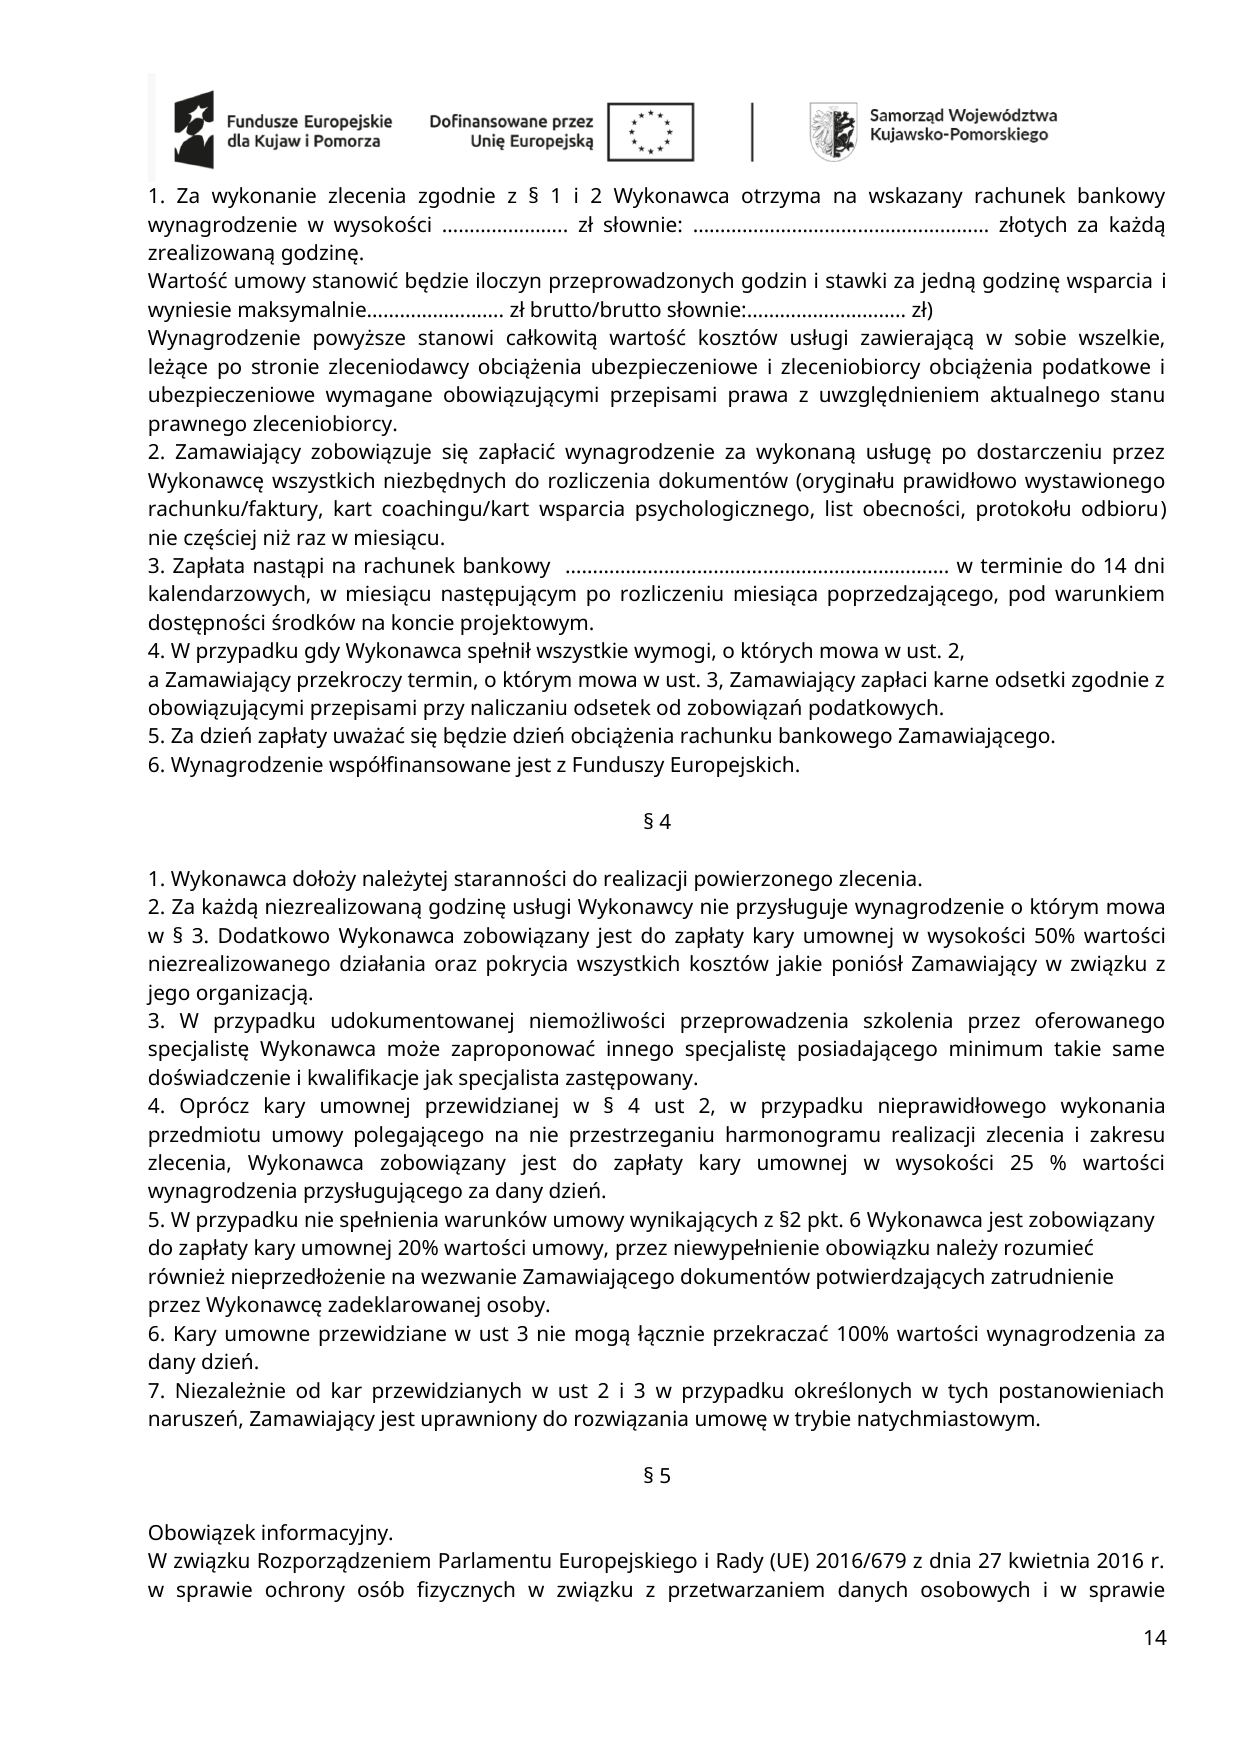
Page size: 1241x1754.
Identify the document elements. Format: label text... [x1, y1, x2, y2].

text 2. Zamawiający zobowiązuje się zapłacić wynagrodzenie za wykonaną usługę po dostarczeniu przez Wykonawcę wszystkich niezbędnych do rozliczenia dokumentów (oryginału prawidłowo wystawionego rachunku/faktury, kart coachingu/kart wsparcia psychologicznego, list obecności, protokołu odbioru) nie częściej niż raz w miesiącu. [148, 437, 1167, 551]
picture [147, 73, 1093, 182]
text 5. W przypadku nie spełnienia warunków umowy wynikających z §2 pkt. 6 Wykonawca jest zobowiązany do zapłaty kary umownej 20% wartości umowy, przez niewypełnienie obowiązku należy rozumieć również nieprzedłożenie na wezwanie Zamawiającego dokumentów potwierdzających zatrudnienie przez Wykonawcę zadeklarowanej osoby. [148, 1205, 1167, 1319]
text Wynagrodzenie powyższe stanowi całkowitą wartość kosztów usługi zawierającą w sobie wszelkie, leżące po stronie zleceniodawcy obciążenia ubezpieczeniowe i zleceniobiorcy obciążenia podatkowe i ubezpieczeniowe wymagane obowiązującymi przepisami prawa z uwzględnieniem aktualnego stanu prawnego zleceniobiorcy. [148, 323, 1167, 437]
text 5. Za dzień zapłaty uważać się będzie dzień obciążenia rachunku bankowego Zamawiającego. [148, 722, 1167, 750]
text § 4 [148, 807, 1167, 835]
text 6. Kary umowne przewidziane w ust 3 nie mogą łącznie przekraczać 100% wartości wynagrodzenia za dany dzień. [148, 1319, 1167, 1376]
text 3. W przypadku udokumentowanej niemożliwości przeprowadzenia szkolenia przez oferowanego specjalistę Wykonawca może zaproponować innego specjalistę posiadającego minimum takie same doświadczenie i kwalifikacje jak specjalista zastępowany. [148, 1006, 1167, 1091]
text § 5 [148, 1461, 1167, 1489]
text 6. Wynagrodzenie współfinansowane jest z Funduszy Europejskich. [148, 750, 1167, 778]
text 1. Wykonawca dołoży należytej staranności do realizacji powierzonego zlecenia. [148, 864, 1167, 892]
text 4. Oprócz kary umownej przewidzianej w § 4 ust 2, w przypadku nieprawidłowego wykonania przedmiotu umowy polegającego na nie przestrzeganiu harmonogramu realizacji zlecenia i zakresu zlecenia, Wykonawca zobowiązany jest do zapłaty kary umownej w wysokości 25 % wartości wynagrodzenia przysługującego za dany dzień. [148, 1091, 1167, 1205]
text 7. Niezależnie od kar przewidzianych w ust 2 i 3 w przypadku określonych w tych postanowieniach naruszeń, Zamawiający jest uprawniony do rozwiązania umowę w trybie natychmiastowym. [148, 1376, 1167, 1433]
text 2. Za każdą niezrealizowaną godzinę usługi Wykonawcy nie przysługuje wynagrodzenie o którym mowa w § 3. Dodatkowo Wykonawca zobowiązany jest do zapłaty kary umownej w wysokości 50% wartości niezrealizowanego działania oraz pokrycia wszystkich kosztów jakie poniósł Zamawiający w związku z jego organizacją. [148, 892, 1167, 1006]
text Obowiązek informacyjny. [148, 1518, 1167, 1546]
text Wartość umowy stanowić będzie iloczyn przeprowadzonych godzin i stawki za jedną godzinę wsparcia i wyniesie maksymalnie……………………. zł brutto/brutto słownie:……………………….. zł) [148, 267, 1167, 323]
text 4. W przypadku gdy Wykonawca spełnił wszystkie wymogi, o których mowa w ust. 2, [148, 636, 1167, 665]
text 1. Za wykonanie zlecenia zgodnie z § 1 i 2 Wykonawca otrzyma na wskazany rachunek bankowy wynagrodzenie w wysokości ………………….. zł słownie: ……………………………………………… złotych za każdą zrealizowaną godzinę. [148, 181, 1167, 267]
text 3. Zapłata nastąpi na rachunek bankowy ……………………………………………………………. w terminie do 14 dni kalendarzowych, w miesiącu następującym po rozliczeniu miesiąca poprzedzającego, pod warunkiem dostępności środków na koncie projektowym. [148, 551, 1167, 636]
text a Zamawiający przekroczy termin, o którym mowa w ust. 3, Zamawiający zapłaci karne odsetki zgodnie z obowiązującymi przepisami przy naliczaniu odsetek od zobowiązań podatkowych. [148, 665, 1167, 722]
